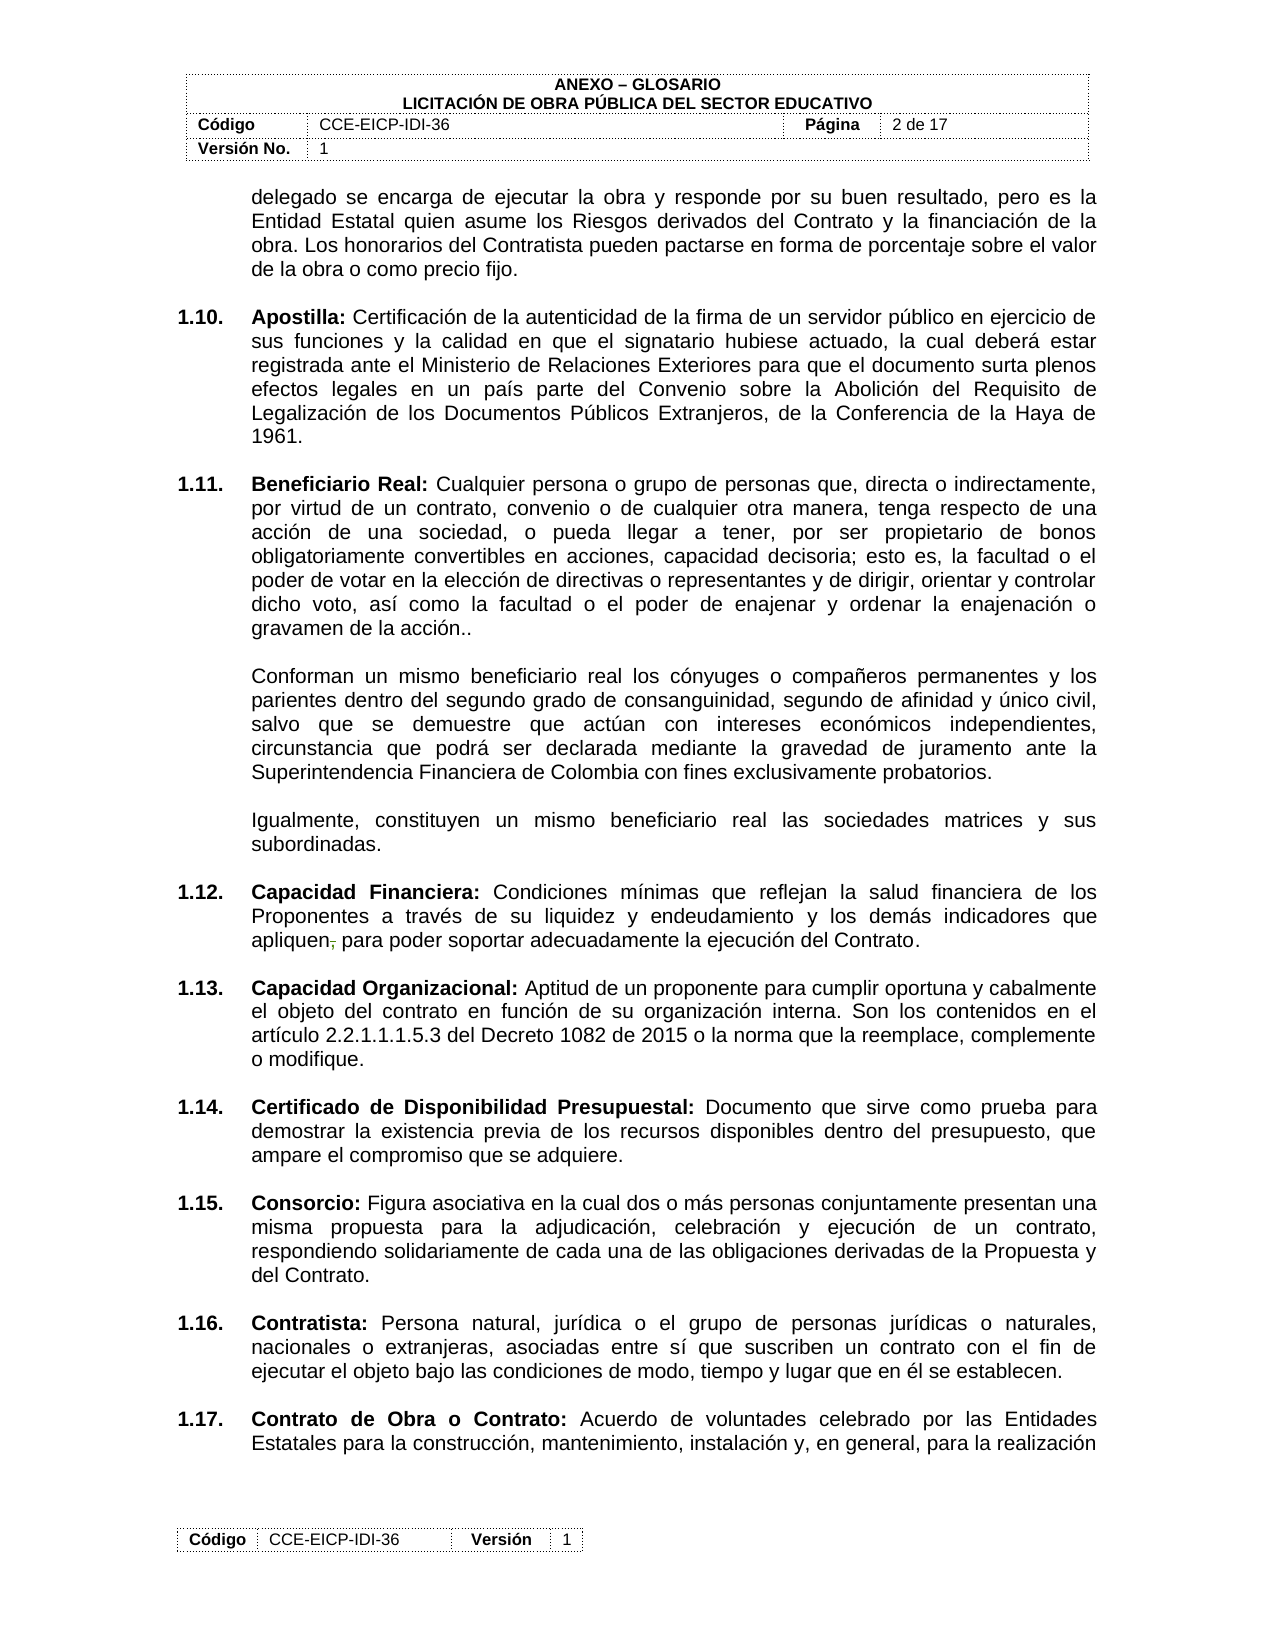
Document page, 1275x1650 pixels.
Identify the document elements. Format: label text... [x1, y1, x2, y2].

text Igualmente, constituyen un mismo beneficiario real las sociedades matrices y sus subordinadas. [251, 808, 1098, 856]
list Capacidad Financiera: Condiciones mínimas que reflejan la salud financiera de los Proponentes a través de su liquidez y endeudamiento y los demás indicadores que apliquen, para poder soportar adecuadamente la ejecución del Contrato. [177, 879, 1098, 951]
list Beneficiario Real: Cualquier persona o grupo de personas que, directa o indirectamente, por virtud de un contrato, convenio o de cualquier otra manera, tenga respecto de una acción de una sociedad, o pueda llegar a tener, por ser propietario de bonos obligatoriamente convertibles en acciones, capacidad decisoria; esto es, la facultad o el poder de votar en la elección de directivas o representantes y de dirigir, orientar y controlar dicho voto, así como la facultad o el poder de enajenar y ordenar la enajenación o gravamen de la acción.. [177, 472, 1098, 640]
list Contratista: Persona natural, jurídica o el grupo de personas jurídicas o naturales, nacionales o extranjeras, asociadas entre sí que suscriben un contrato con el fin de ejecutar el objeto bajo las condiciones de modo, tiempo y lugar que en él se establecen. [177, 1311, 1098, 1383]
text Conforman un mismo beneficiario real los cónyuges o compañeros permanentes y los parientes dentro del segundo grado de consanguinidad, segundo de afinidad y único civil, salvo que se demuestre que actúan con intereses económicos independientes, circunstancia que podrá ser declarada mediante la gravedad de juramento ante la Superintendencia Financiera de Colombia con fines exclusivamente probatorios. [251, 664, 1098, 784]
list Capacidad Organizacional: Aptitud de un proponente para cumplir oportuna y cabalmente el objeto del contrato en función de su organización interna. Son los contenidos en el artículo 2.2.1.1.1.5.3 del Decreto 1082 de 2015 o la norma que la reemplace, complemente o modifique. [177, 975, 1098, 1071]
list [177, 185, 1098, 281]
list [177, 1407, 1098, 1454]
list Certificado de Disponibilidad Presupuestal: Documento que sirve como prueba para demostrar la existencia previa de los recursos disponibles dentro del presupuesto, que ampare el compromiso que se adquiere. [177, 1095, 1098, 1167]
list Apostilla: Certificación de la autenticidad de la firma de un servidor público en ejercicio de sus funciones y la calidad en que el signatario hubiese actuado, la cual deberá estar registrada ante el Ministerio de Relaciones Exteriores para que el documento surta plenos efectos legales en un país parte del Convenio sobre la Abolición del Requisito de Legalización de los Documentos Públicos Extranjeros, de la Conferencia de la Haya de 1961. [177, 304, 1098, 448]
list Consorcio: Figura asociativa en la cual dos o más personas conjuntamente presentan una misma propuesta para la adjudicación, celebración y ejecución de un contrato, respondiendo solidariamente de cada una de las obligaciones derivadas de la Propuesta y del Contrato. [177, 1191, 1098, 1287]
